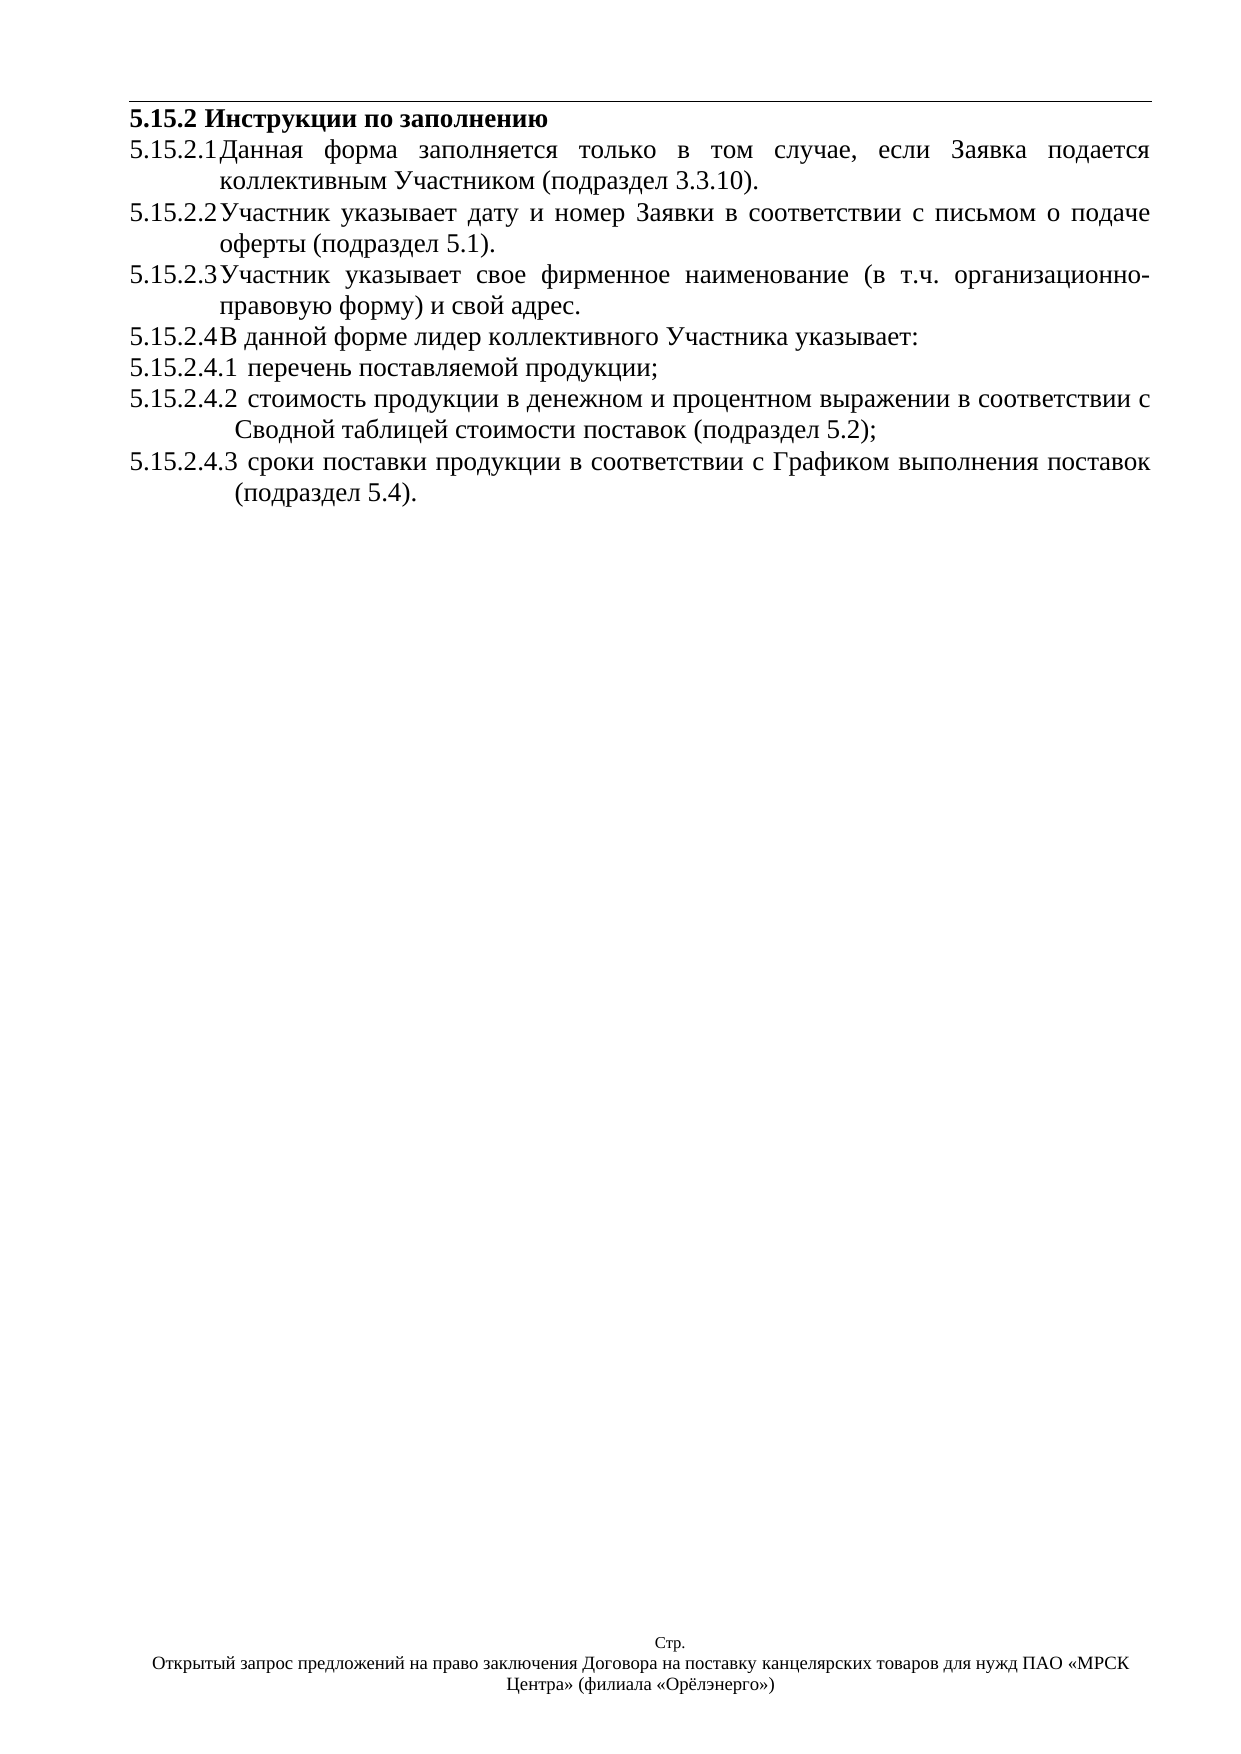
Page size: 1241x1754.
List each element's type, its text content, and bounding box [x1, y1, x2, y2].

list сроки поставки продукции в соответствии с Графиком выполнения поставок (подраздел 5.4). [129, 445, 1152, 507]
list стоимость продукции в денежном и процентном выражении в соответствии с Сводной таблицей стоимости поставок (подраздел 5.2); [129, 382, 1152, 445]
subtitle Инструкции по заполнению [129, 102, 1152, 133]
list Данная форма заполняется только в том случае, если Заявка подается коллективным Участником (подраздел 3.3.10). [129, 133, 1152, 196]
list Участник указывает дату и номер Заявки в соответствии с письмом о подаче оферты (подраздел 5.1). [129, 196, 1152, 258]
list В данной форме лидер коллективного Участника указывает: [129, 320, 1152, 351]
list Участник указывает свое фирменное наименование (в т.ч. организационно-правовую форму) и свой адрес. [129, 258, 1152, 320]
list перечень поставляемой продукции; [129, 351, 1152, 382]
